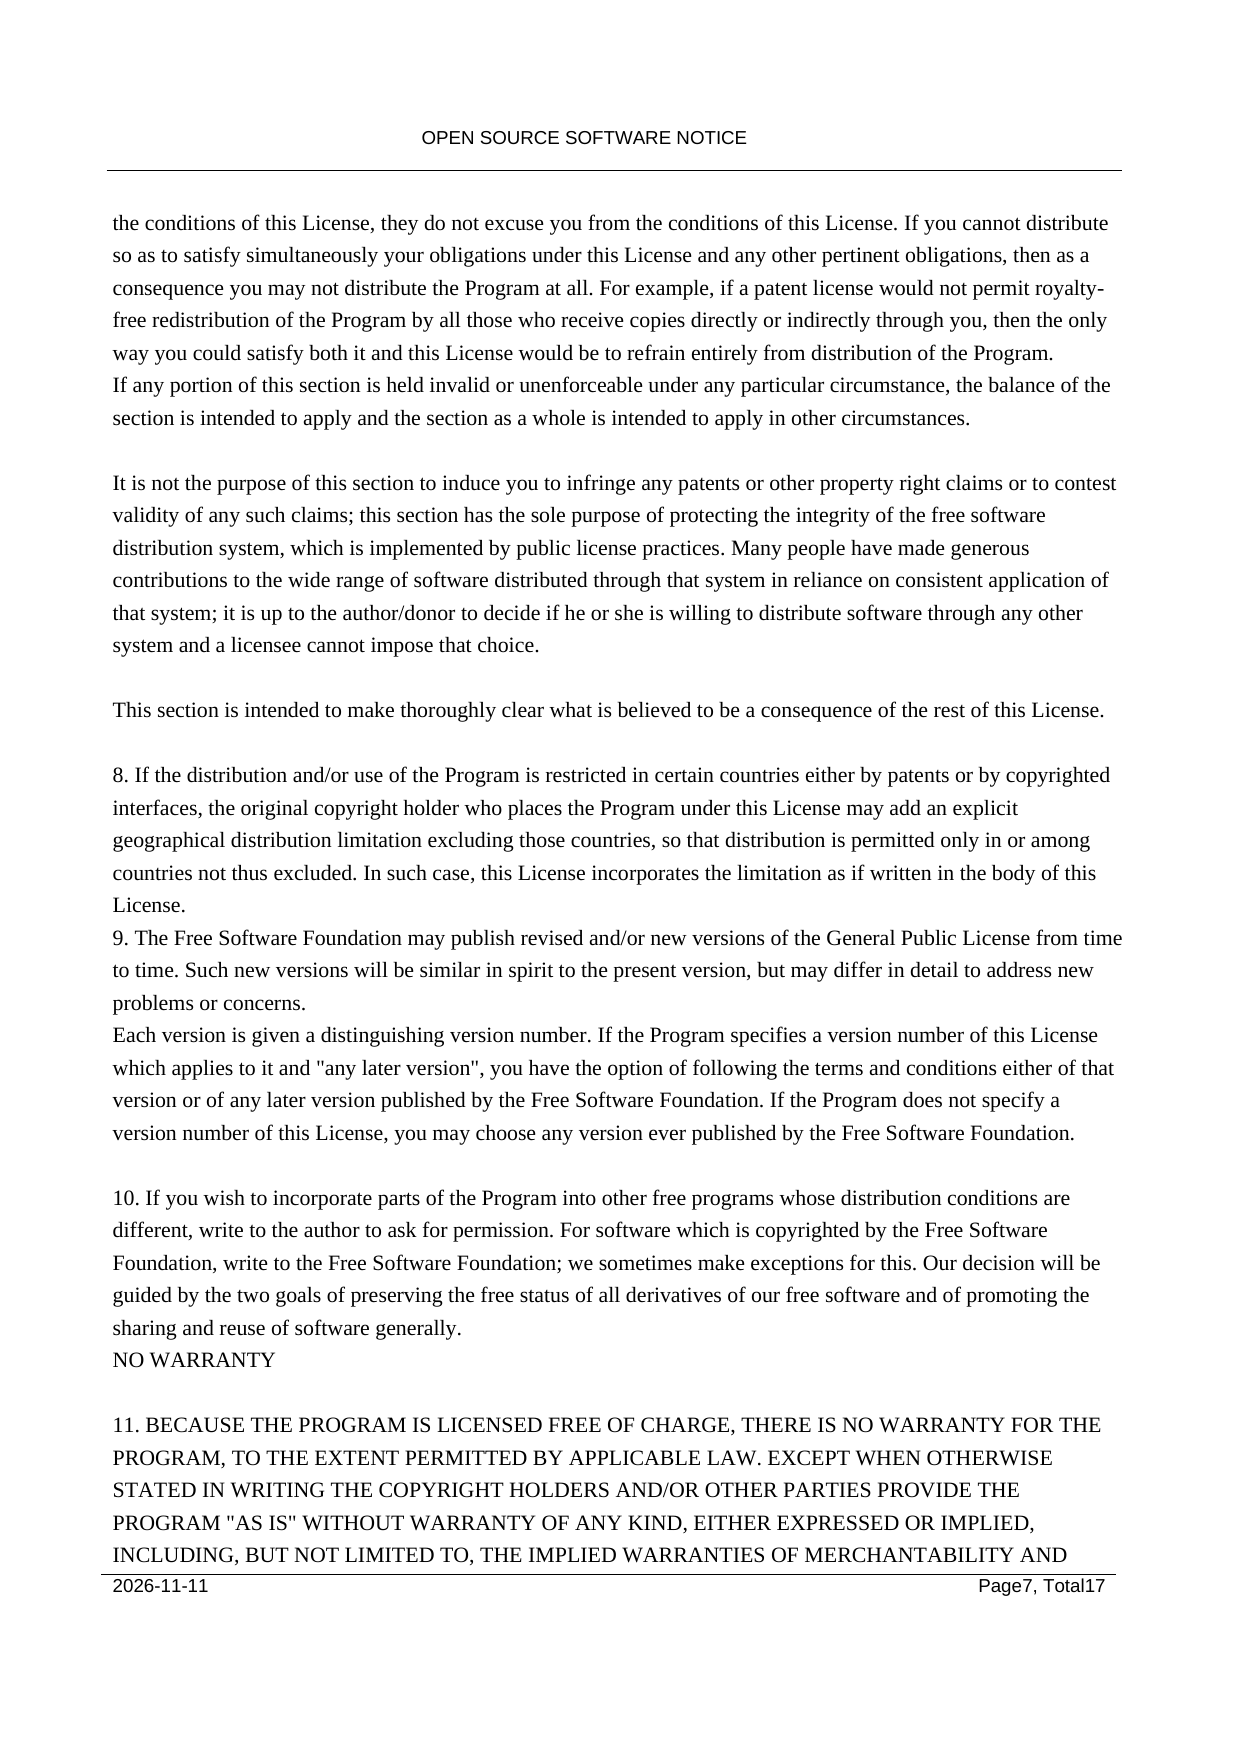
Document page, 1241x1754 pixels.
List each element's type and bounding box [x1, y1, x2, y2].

text [112, 206, 1128, 1571]
